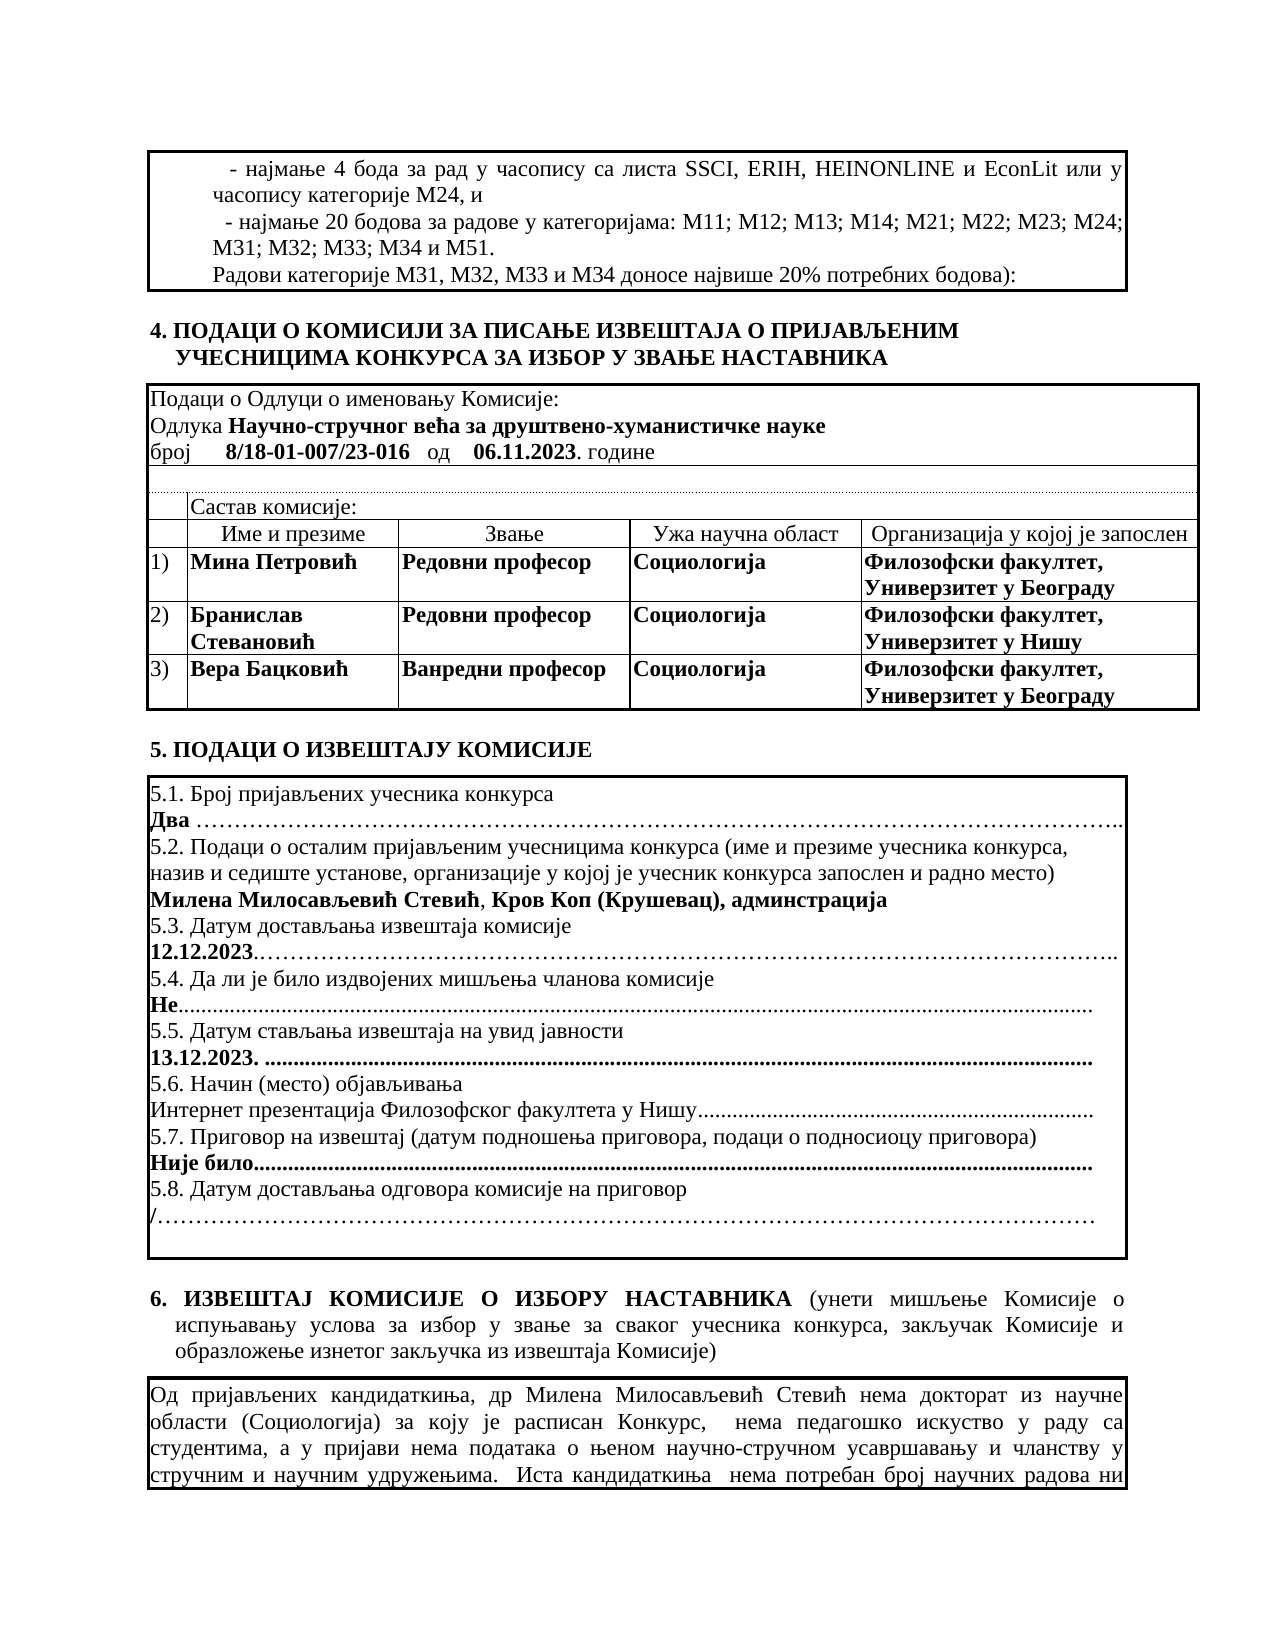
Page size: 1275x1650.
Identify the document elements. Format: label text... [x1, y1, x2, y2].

table_header Подаци о Одлуци о именовању Комисије: Одлука Научно-стручног већа за друштвено-хуманистичке науке број 8/18-01-007/23-016 од 06.11.2023. године [149, 386, 1197, 464]
text 5.1. Број пријављених учесника конкурса [150, 778, 1125, 807]
text 5.6. Начин (место) објављивања [150, 1070, 1125, 1096]
table_cell Име и презиме [188, 520, 398, 547]
table_cell [149, 466, 1197, 492]
text 5.2. Подаци о осталим пријављеним учесницима конкурса (име и презиме учесника конкурса, назив и седиште установе, организације у којој је учесник конкурса запослен и радно место) Милена Милосављевић Стевић, Кров Коп (Крушевац), админстрација [150, 833, 1125, 912]
table_cell Вера Бацковић [188, 655, 398, 708]
text 12.12.2023.………………………………………………………………………………………………….. [150, 938, 1125, 965]
table_cell [149, 520, 187, 547]
table_cell Ванредни професор [399, 655, 629, 708]
table_cell Мина Петровић [188, 548, 398, 601]
table_cell 1) [149, 548, 187, 601]
text 5.3. Датум достављања извештаја комисије [150, 912, 1125, 938]
table_cell 3) [149, 655, 187, 708]
table_cell Звање [399, 520, 629, 547]
table_cell Састав комисије: [188, 492, 1197, 519]
table_cell Редовни професор [399, 548, 629, 601]
text Није било [150, 1149, 1125, 1176]
table_cell Филозофски факултет, Универзитет у Нишу [862, 602, 1197, 654]
text 5.8. Датум достављања одговора комисије на приговор [150, 1176, 1125, 1202]
text - најмање 20 бодова за радове у категоријама: M11; M12; M13; M14; M21; M22; M23; M24; M31; M32; M33; M34 и M51. [150, 208, 1125, 255]
table_cell Ужа научна област [631, 520, 861, 547]
table_cell Бранислав Стевановић [188, 602, 398, 654]
table_cell Редовни професор [399, 602, 629, 654]
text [150, 1380, 1125, 1487]
table_cell Филозофски факултет, Универзитет у Београду [862, 548, 1197, 601]
table_cell Социологија [631, 655, 861, 708]
text Не [150, 991, 1125, 1017]
text 6. ИЗВЕШТАЈ КОМИСИЈЕ О ИЗБОРУ НАСТАВНИКА (унети мишљење Комисије о испуњавању услова за избор у звање за сваког учесника конкурса, закључак Комисије и образложење изнетог закључка из извештаја Комисије) [150, 1285, 1125, 1364]
text 4. ПОДАЦИ О КОМИСИЈИ ЗА ПИСАЊЕ ИЗВЕШТАЈА О ПРИЈАВЉЕНИМ УЧЕСНИЦИМА КОНКУРСА ЗА ИЗБОР У ЗВАЊЕ НАСТАВНИКА [150, 317, 1125, 370]
text - најмање 4 бода за рад у часопису са листа SSCI, ERIH, HEINONLINE и EconLit или у часопису категорије M24, и [150, 153, 1125, 208]
text 5. ПОДАЦИ О ИЗВЕШТАЈУ КОМИСИЈЕ [150, 736, 1125, 762]
text 5.4. Да ли је било издвојених мишљења чланова комисије [150, 965, 1125, 991]
table_cell Социологија [631, 548, 861, 601]
text 5.7. Приговор на извештај (датум подношења приговора, подаци о подносиоцу приговора) [150, 1123, 1125, 1149]
table_cell [149, 492, 187, 519]
text Два ………………………………………………………………………………………………………….. [150, 807, 1125, 833]
text 13.12.2023. [150, 1044, 1125, 1070]
table_cell Социологија [631, 602, 861, 654]
text Интернет презентација Филозофског факултета у Нишу [150, 1096, 1125, 1123]
table_cell Организација у којој је запослен [862, 520, 1197, 547]
text /…………………………………………………………………………………………………………… [150, 1202, 1125, 1228]
text 5.5. Датум стављања извештаја на увид јавности [150, 1017, 1125, 1044]
table_cell Филозофски факултет, Универзитет у Београду [862, 655, 1197, 708]
table_cell 2) [149, 602, 187, 654]
text Радови категорије М31, М32, М33 и М34 доносе највише 20% потребних бодова): [150, 255, 1125, 289]
